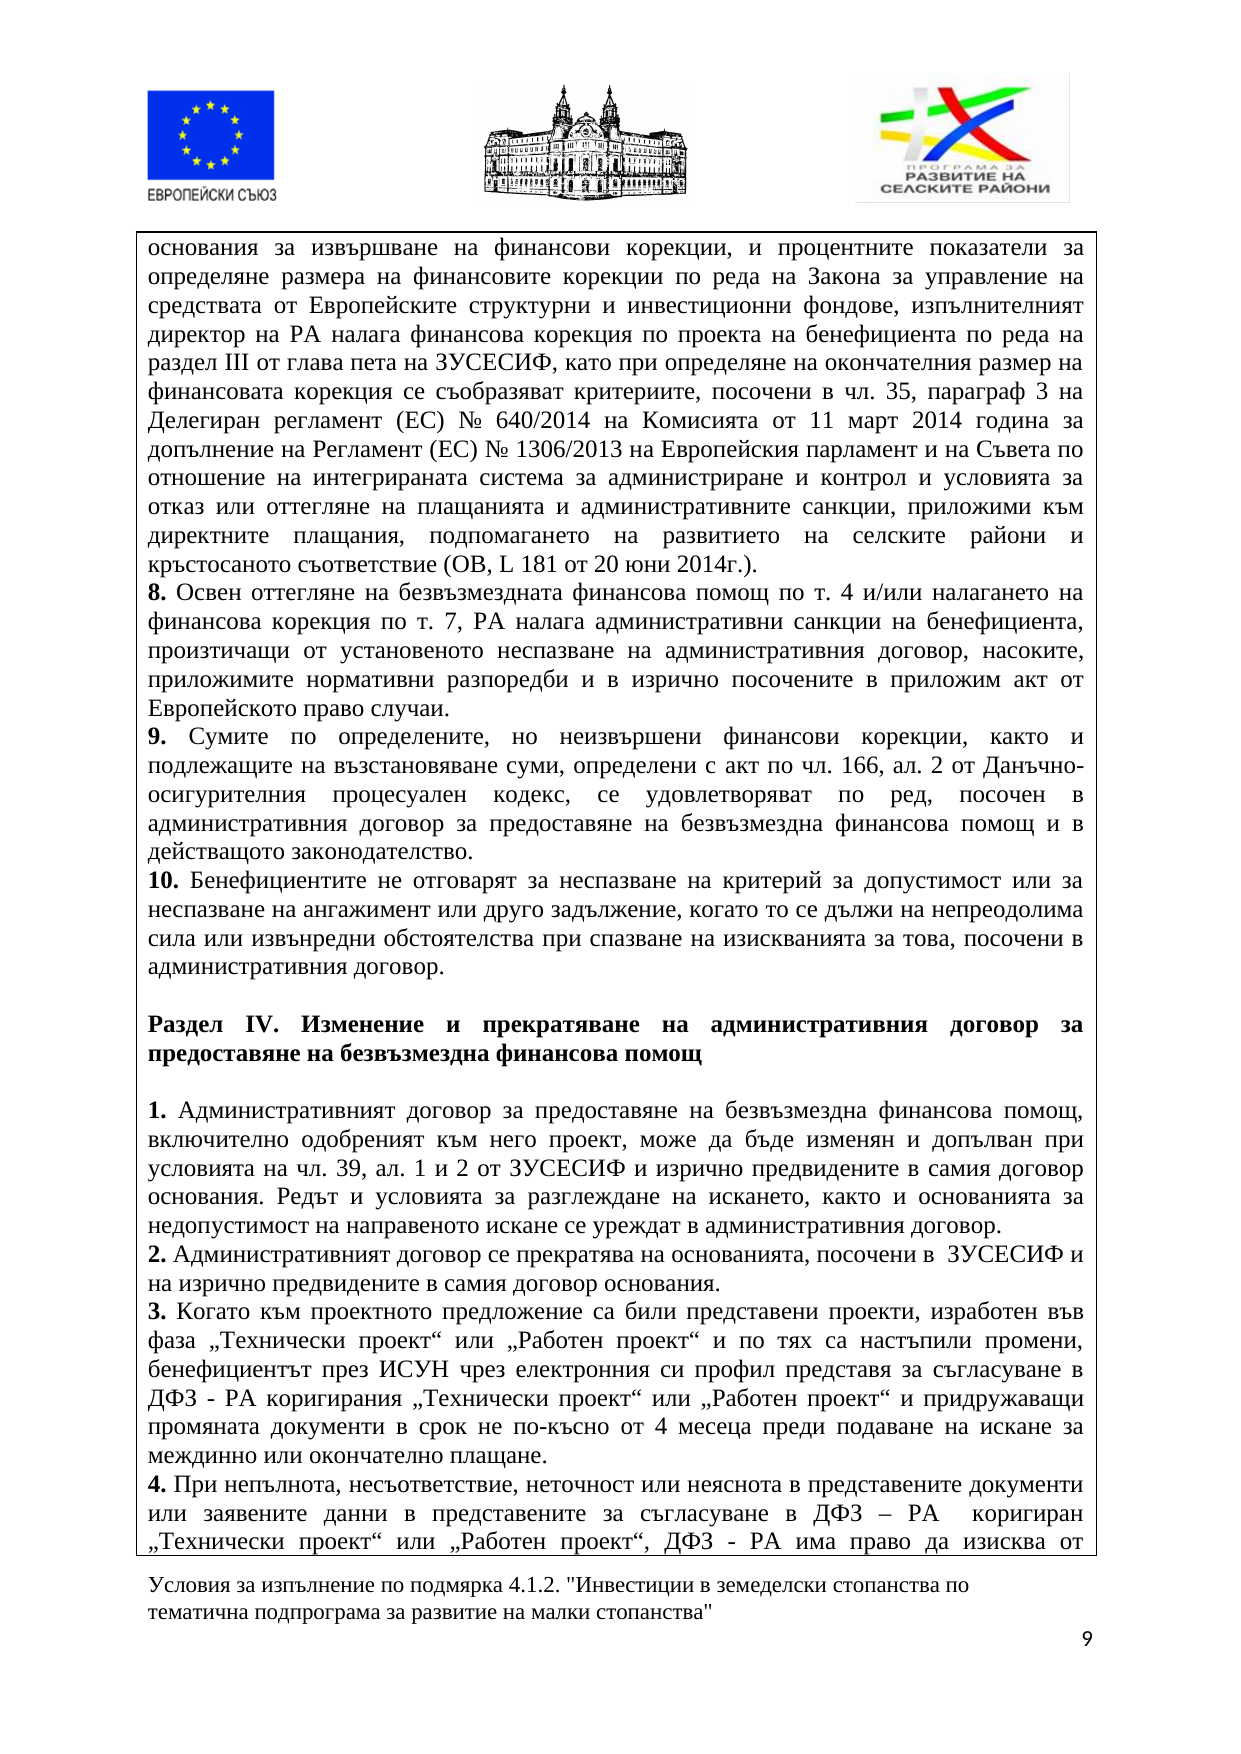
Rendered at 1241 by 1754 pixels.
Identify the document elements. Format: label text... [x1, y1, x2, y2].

picture [479, 81, 695, 204]
picture [147, 89, 278, 204]
picture [855, 73, 1071, 204]
